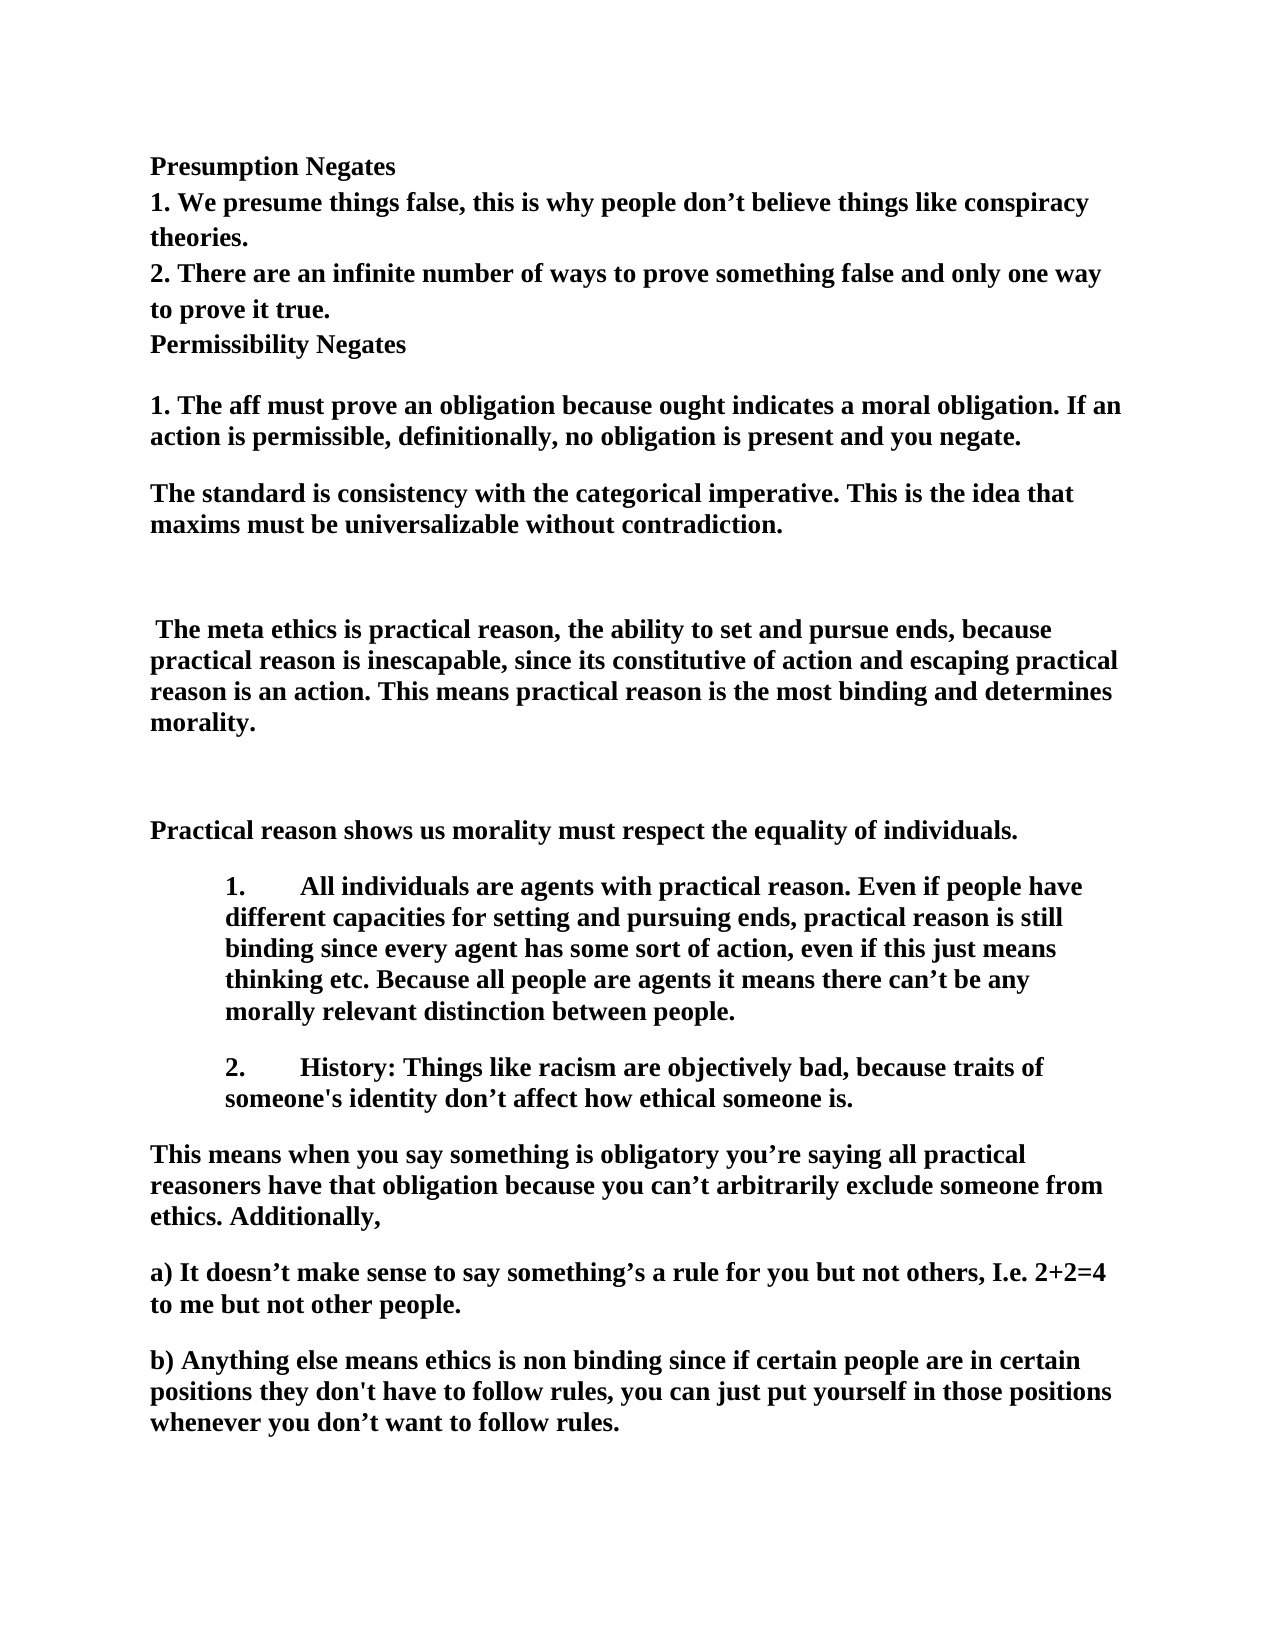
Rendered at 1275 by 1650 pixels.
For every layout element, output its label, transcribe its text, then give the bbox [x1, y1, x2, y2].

text Presumption Negates [150, 150, 1125, 181]
text This means when you say something is obligatory you’re saying all practical reasoners have that obligation because you can’t arbitrarily exclude someone from ethics. Additionally, [150, 1138, 1125, 1232]
text Practical reason shows us morality must respect the equality of individuals. [150, 814, 1125, 845]
text a) It doesn’t make sense to say something’s a rule for you but not others, I.e. 2+2=4 to me but not other people. [150, 1257, 1125, 1319]
text The standard is consistency with the categorical imperative. This is the idea that maxims must be universalizable without contradiction. [150, 477, 1125, 539]
text 1. The aff must prove an obligation because ought indicates a moral obligation. If an action is permissible, definitionally, no obligation is present and you negate. [150, 389, 1125, 452]
text Permissibility Negates [150, 329, 1125, 360]
text 1. All individuals are agents with practical reason. Even if people have different capacities for setting and pursuing ends, practical reason is still binding since every agent has some sort of action, even if this just means thinking etc. Because all people are agents it means there can’t be any morally relevant distinction between people. [225, 870, 1125, 1026]
text The meta ethics is practical reason, the ability to set and pursue ends, because practical reason is inescapable, since its constitutive of action and escaping practical reason is an action. This means practical reason is the most binding and determines morality. [150, 613, 1125, 738]
text b) Anything else means ethics is non binding since if certain people are in certain positions they don't have to follow rules, you can just put yourself in those positions whenever you don’t want to follow rules. [150, 1344, 1125, 1437]
text 2. History: Things like racism are objectively bad, because traits of someone's identity don’t affect how ethical someone is. [225, 1051, 1125, 1113]
text 1. We presume things false, this is why people don’t believe things like conspiracy theories. [150, 186, 1125, 253]
text 2. There are an infinite number of ways to prove something false and only one way to prove it true. [150, 257, 1125, 324]
